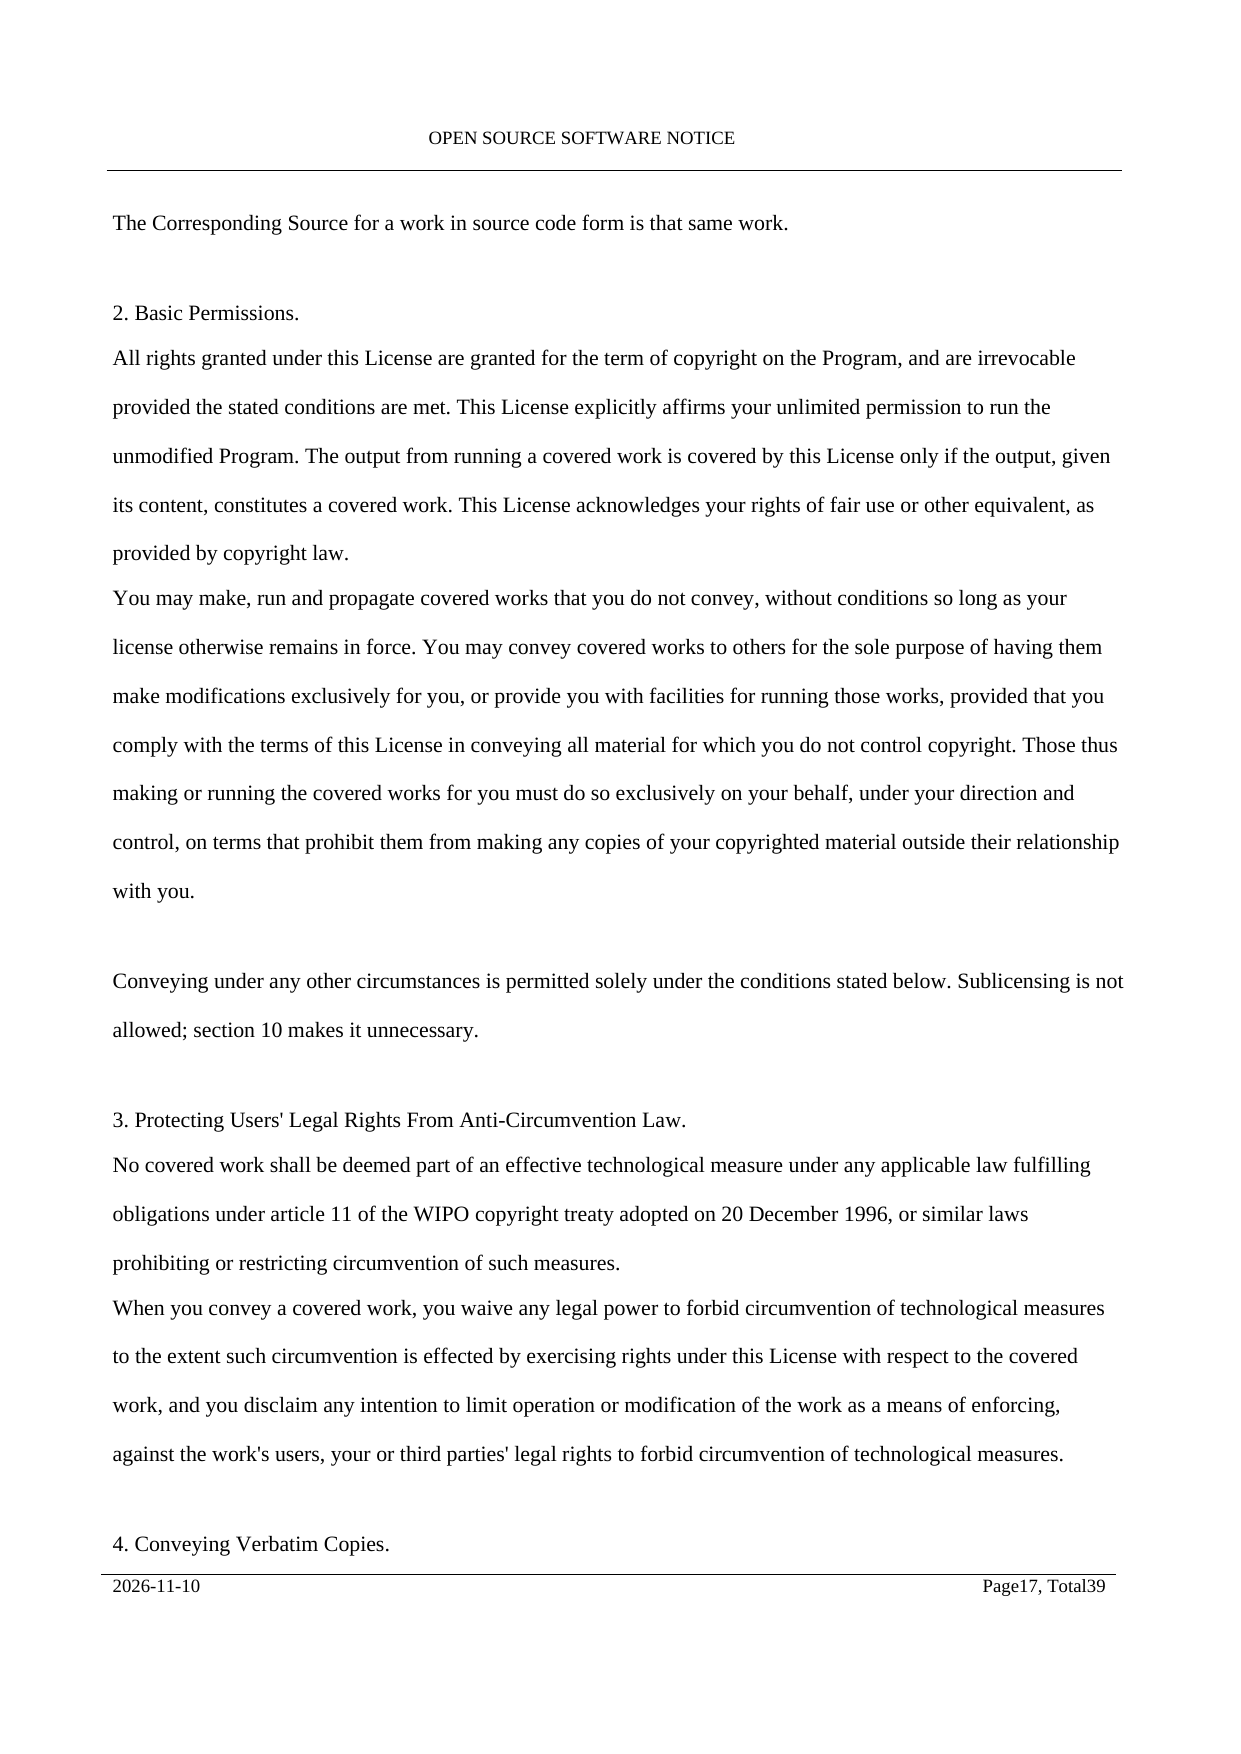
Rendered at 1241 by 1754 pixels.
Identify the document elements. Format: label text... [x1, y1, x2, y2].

text All rights granted under this License are granted for the term of copyright on the Program, and are irrevocable provided the stated conditions are met. This License explicitly affirms your unlimited permission to run the unmodified Program. The output from running a covered work is covered by this License only if the output, given its content, constitutes a covered work. This License acknowledges your rights of fair use or other equivalent, as provided by copyright law. [112, 342, 1128, 569]
text The Corresponding Source for a work in source code form is that same work. [112, 206, 1128, 239]
text When you convey a covered work, you waive any legal power to forbid circumvention of technological measures to the extent such circumvention is effected by exercising rights under this License with respect to the covered work, and you disclaim any intention to limit operation or modification of the work as a means of enforcing, against the work's users, your or third parties' legal rights to forbid circumvention of technological measures. [112, 1291, 1128, 1470]
text 4. Conveying Verbatim Copies. [112, 1528, 1128, 1560]
text No covered work shall be deemed part of an effective technological measure under any applicable law fulfilling obligations under article 11 of the WIPO copyright treaty adopted on 20 December 1996, or similar laws prohibiting or restricting circumvention of such measures. [112, 1148, 1128, 1278]
text 2. Basic Permissions. [112, 297, 1128, 329]
text 3. Protecting Users' Legal Rights From Anti-Circumvention Law. [112, 1103, 1128, 1136]
text You may make, run and propagate covered works that you do not convey, without conditions so long as your license otherwise remains in force. You may convey covered works to others for the sole purpose of having them make modifications exclusively for you, or provide you with facilities for running those works, provided that you comply with the terms of this License in conveying all material for which you do not control copyright. Those thus making or running the covered works for you must do so exclusively on your behalf, under your direction and control, on terms that prohibit them from making any copies of your copyrighted material outside their relationship with you. [112, 582, 1128, 907]
text Conveying under any other circumstances is permitted solely under the conditions stated below. Sublicensing is not allowed; section 10 makes it unnecessary. [112, 964, 1128, 1046]
